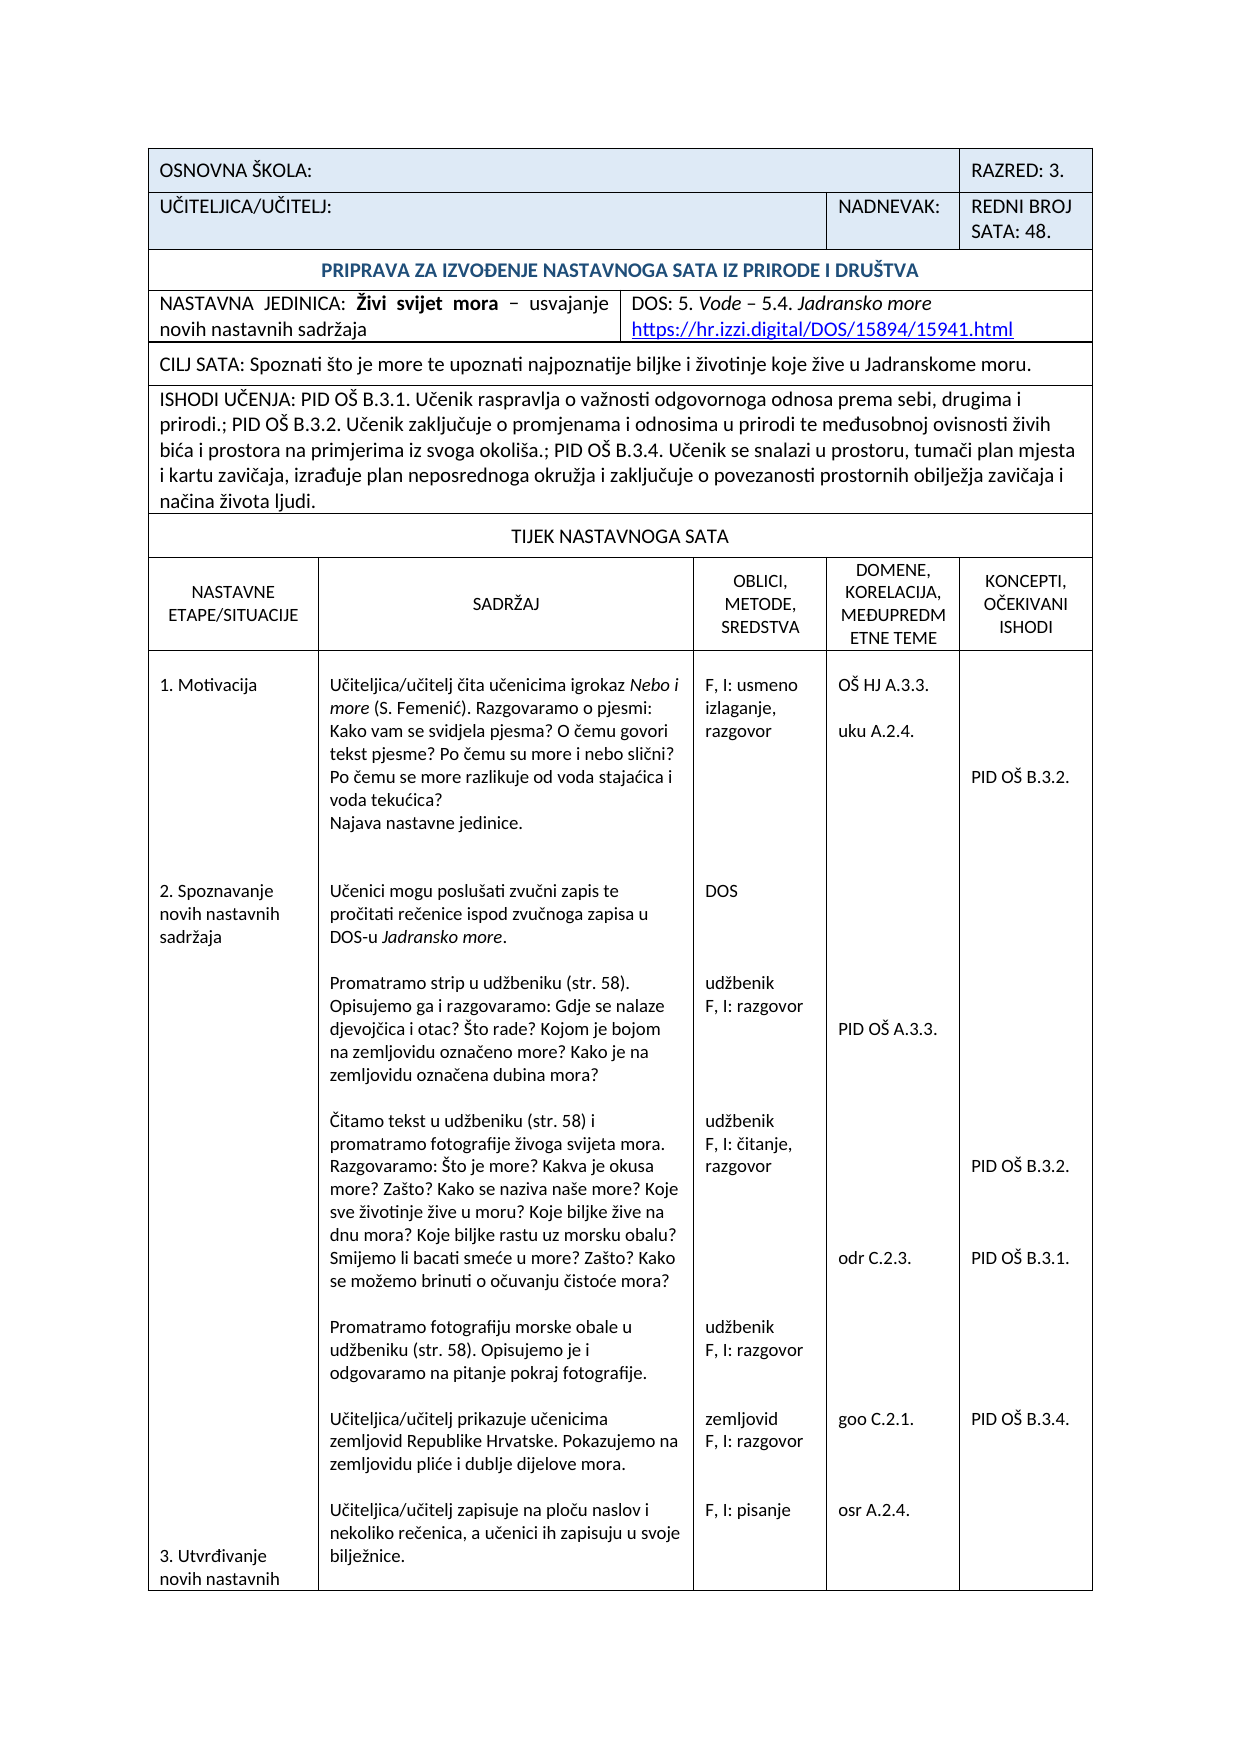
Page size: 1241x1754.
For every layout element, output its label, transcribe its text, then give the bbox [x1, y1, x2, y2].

table_cell SADRŽAJ [319, 558, 693, 649]
table_cell REDNI BROJ SATA: 48. [960, 193, 1092, 249]
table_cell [319, 651, 693, 1590]
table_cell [960, 651, 1092, 1590]
table_cell NASTAVNA JEDINICA: Živi svijet mora − usvajanje novih nastavnih sadržaja [149, 291, 620, 341]
table_cell NASTAVNE ETAPE/SITUACIJE [149, 558, 318, 649]
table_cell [827, 651, 959, 1590]
table_cell DOMENE, KORELACIJA, MEĐUPREDMETNE TEME [827, 558, 959, 649]
table_cell TIJEK NASTAVNOGA SATA [149, 514, 1092, 557]
table_header RAZRED: 3. [960, 149, 1092, 192]
table_cell UČITELJICA/UČITELJ: [149, 193, 826, 249]
table_cell PRIPRAVA ZA IZVOĐENJE NASTAVNOGA SATA IZ PRIRODE I DRUŠTVA [149, 250, 1092, 289]
table_cell DOS: 5. Vode – 5.4. Jadransko more https://hr.izzi.digital/DOS/15894/15941.html [621, 291, 1092, 341]
table_cell KONCEPTI, OČEKIVANI ISHODI [960, 558, 1092, 649]
table_cell NADNEVAK: [827, 193, 959, 249]
table_cell CILJ SATA: Spoznati što je more te upoznati najpoznatije biljke i životinje koje žive u Jadranskome moru. [149, 343, 1092, 385]
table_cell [694, 651, 826, 1590]
table_header OSNOVNA ŠKOLA: [149, 149, 959, 192]
table_cell ISHODI UČENJA: PID OŠ B.3.1. Učenik raspravlja o važnosti odgovornoga odnosa prema sebi, drugima i prirodi.; PID OŠ B.3.2. Učenik zaključuje o promjenama i odnosima u prirodi te međusobnoj ovisnosti živih bića i prostora na primjerima iz svoga okoliša.; PID OŠ B.3.4. Učenik se snalazi u prostoru, tumači plan mjesta i kartu zavičaja, izrađuje plan neposrednoga okružja i zaključuje o povezanosti prostornih obilježja zavičaja i načina života ljudi. [149, 386, 1092, 513]
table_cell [149, 651, 318, 1590]
table_cell OBLICI, METODE, SREDSTVA [694, 558, 826, 649]
